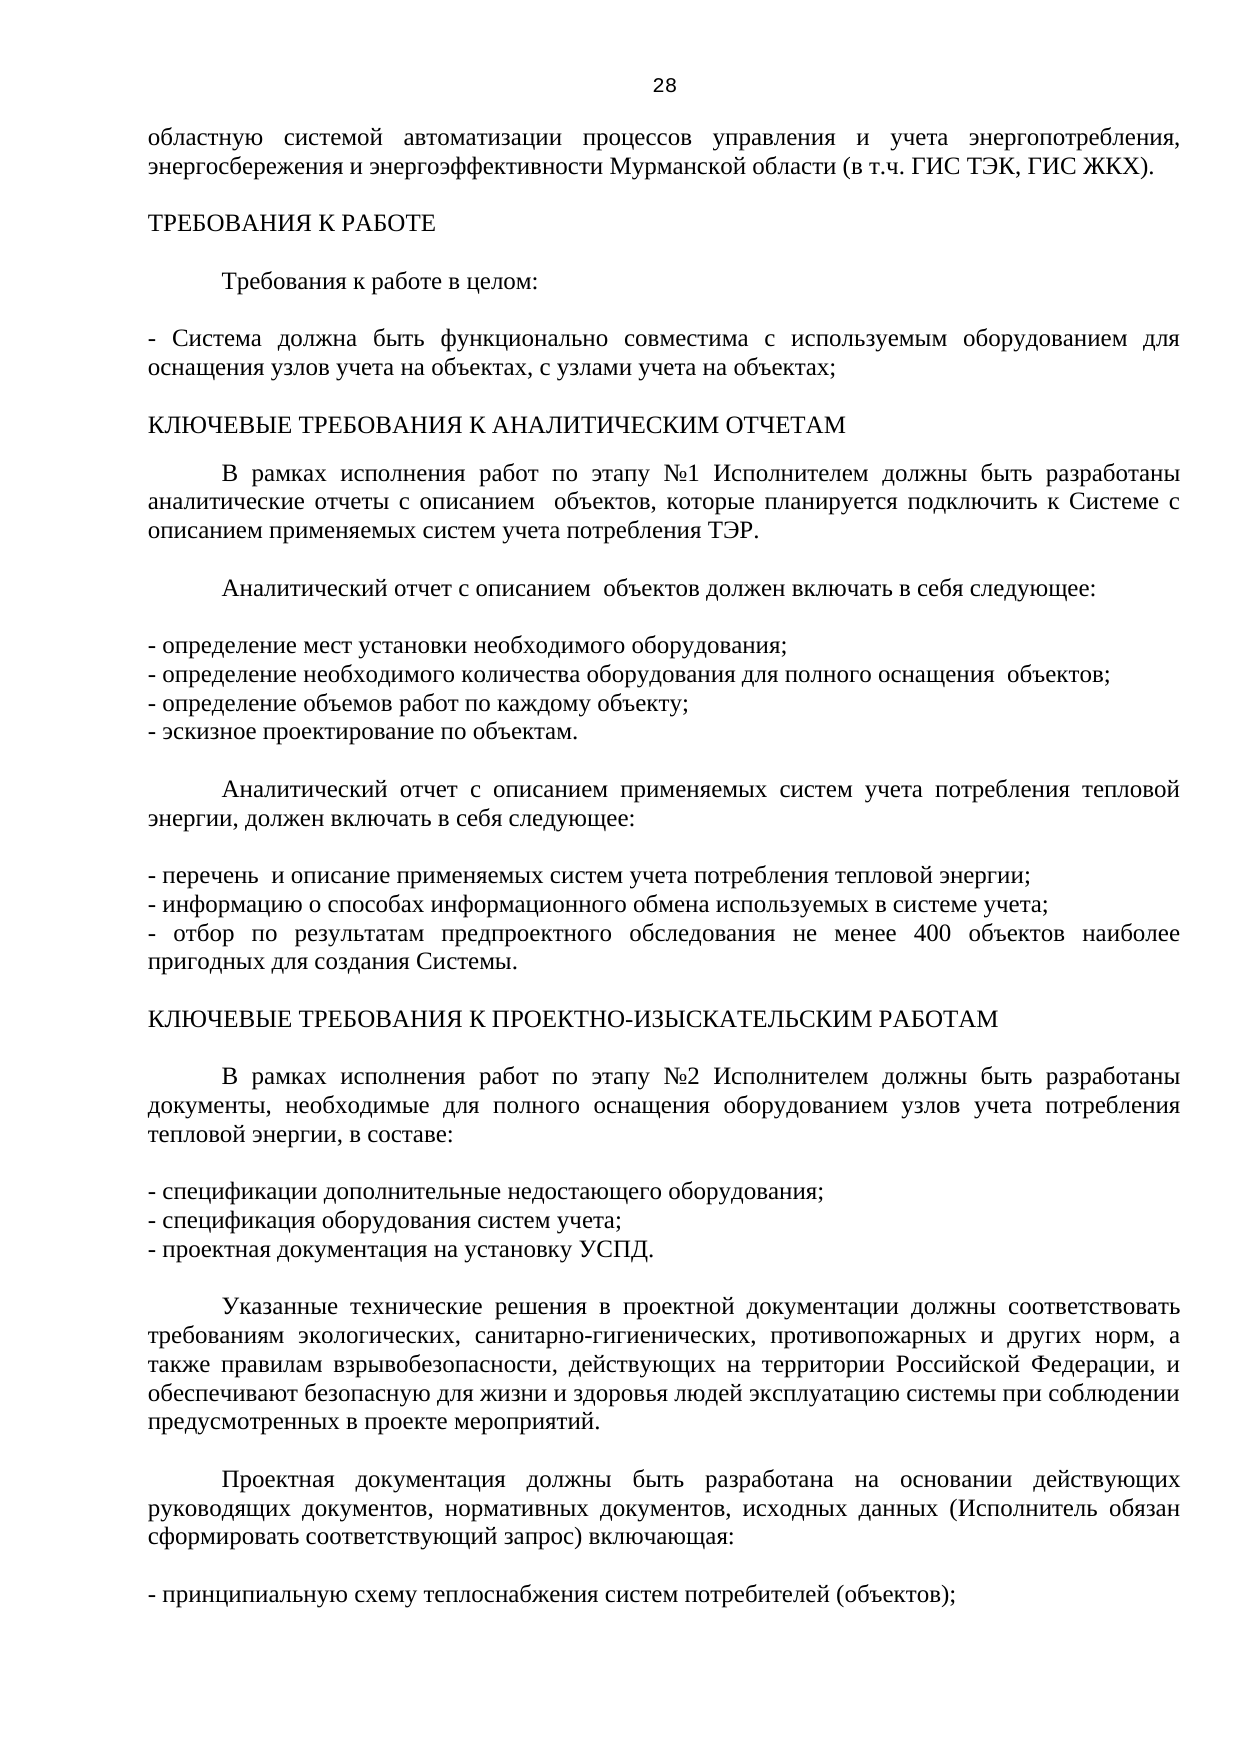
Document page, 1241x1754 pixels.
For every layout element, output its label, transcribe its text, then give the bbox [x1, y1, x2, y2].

text КЛЮЧЕВЫЕ ТРЕБОВАНИЯ К АНАЛИТИЧЕСКИМ ОТЧЕТАМ [148, 410, 1181, 438]
text - спецификации дополнительные недостающего оборудования; [148, 1176, 1181, 1205]
text - принципиальную схему теплоснабжения систем потребителей (объектов); [148, 1579, 1181, 1608]
text - отбор по результатам предпроектного обследования не менее 400 объектов наиболее пригодных для создания Системы. [148, 918, 1181, 975]
text - спецификация оборудования систем учета; [148, 1205, 1181, 1234]
text - проектная документация на установку УСПД. [148, 1234, 1181, 1263]
text Аналитический отчет с описанием применяемых систем учета потребления тепловой энергии, должен включать в себя следующее: [148, 774, 1181, 831]
text - определение необходимого количества оборудования для полного оснащения объектов; [148, 659, 1181, 688]
text - перечень и описание применяемых систем учета потребления тепловой энергии; [148, 860, 1181, 889]
text - эскизное проектирование по объектам. [148, 716, 1181, 745]
text В рамках исполнения работ по этапу №2 Исполнителем должны быть разработаны документы, необходимые для полного оснащения оборудованием узлов учета потребления тепловой энергии, в составе: [148, 1061, 1181, 1148]
text Аналитический отчет с описанием объектов должен включать в себя следующее: [148, 573, 1181, 601]
text КЛЮЧЕВЫЕ ТРЕБОВАНИЯ К ПРОЕКТНО-ИЗЫСКАТЕЛЬСКИМ РАБОТАМ [148, 1004, 1181, 1033]
text - информацию о способах информационного обмена используемых в системе учета; [148, 889, 1181, 918]
text - определение мест установки необходимого оборудования; [148, 630, 1181, 659]
text - определение объемов работ по каждому объекту; [148, 688, 1181, 716]
text Указанные технические решения в проектной документации должны соответствовать требованиям экологических, санитарно-гигиенических, противопожарных и других норм, а также правилам взрывобезопасности, действующих на территории Российской Федерации, и обеспечивают безопасную для жизни и здоровья людей эксплуатацию системы при соблюдении предусмотренных в проекте мероприятий. [148, 1291, 1181, 1435]
text В рамках исполнения работ по этапу №1 Исполнителем должны быть разработаны аналитические отчеты с описанием объектов, которые планируется подключить к Системе с описанием применяемых систем учета потребления ТЭР. [148, 458, 1181, 544]
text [148, 122, 1181, 180]
text Требования к работе в целом: [148, 266, 1181, 295]
text ТРЕБОВАНИЯ К РАБОТЕ [148, 208, 1181, 237]
text - Система должна быть функционально совместима с используемым оборудованием для оснащения узлов учета на объектах, с узлами учета на объектах; [148, 323, 1181, 381]
text Проектная документация должны быть разработана на основании действующих руководящих документов, нормативных документов, исходных данных (Исполнитель обязан сформировать соответствующий запрос) включающая: [148, 1464, 1181, 1550]
